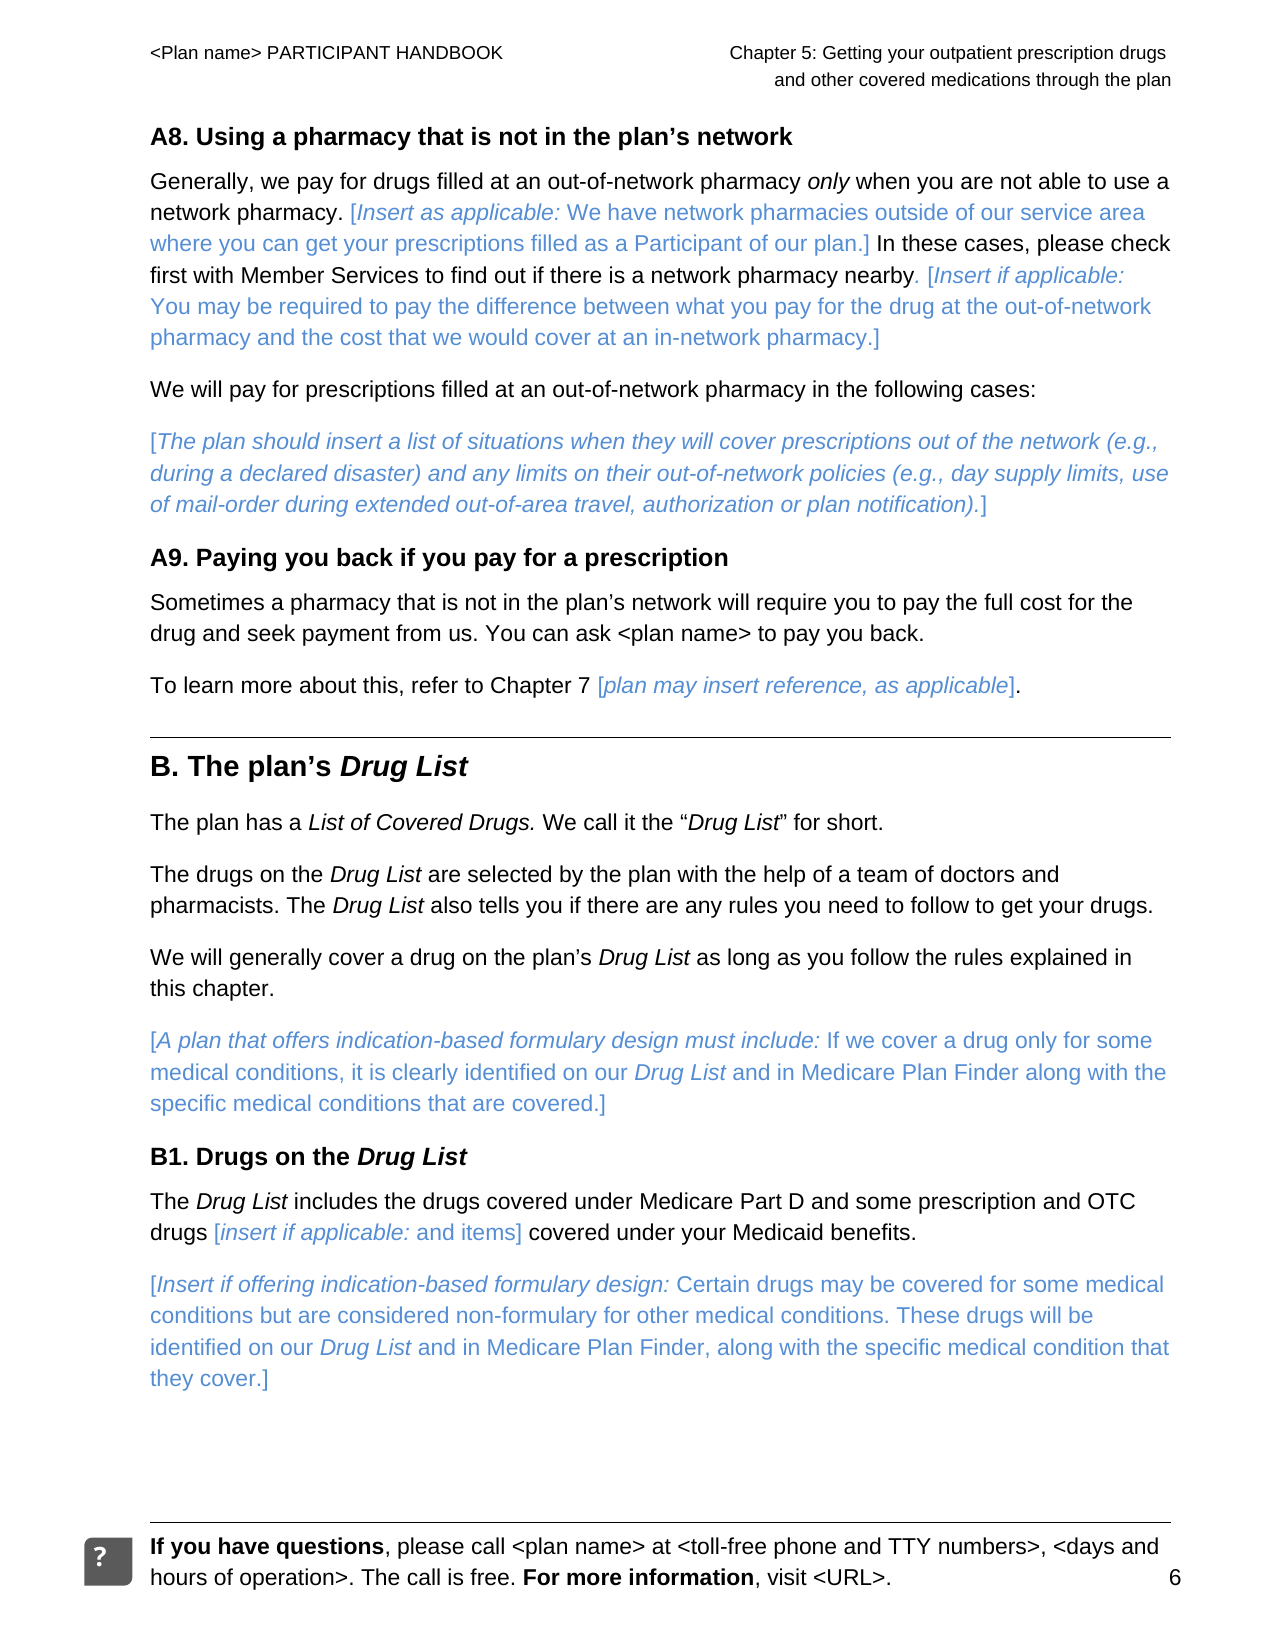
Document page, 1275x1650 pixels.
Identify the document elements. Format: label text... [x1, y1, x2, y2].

text Sometimes a pharmacy that is not in the plan’s network will require you to pay the full cost for the drug and seek payment from us. You can ask <plan name> to pay you back. [150, 585, 1171, 648]
subtitle The plan’s Drug List [150, 738, 1171, 784]
text [A plan that offers indication-based formulary design must include: If we cover a drug only for some medical conditions, it is clearly identified on our Drug List and in Medicare Plan Finder along with the specific medical conditions that are covered.] [150, 1024, 1171, 1117]
subtitle A9. Paying you back if you pay for a prescription [150, 539, 1096, 573]
text To learn more about this, refer to Chapter 7 [plan may insert reference, as applicable]. [150, 668, 1171, 700]
text We will pay for prescriptions filled at an out-of-network pharmacy in the following cases: [150, 373, 1171, 404]
text The Drug List includes the drugs covered under Medicare Part D and some prescription and OTC drugs [insert if applicable: and items] covered under your Medicaid benefits. [150, 1184, 1171, 1247]
subtitle A8. Using a pharmacy that is not in the plan’s network [150, 118, 1096, 152]
subtitle B1. Drugs on the Drug List [150, 1138, 1096, 1172]
text [The plan should insert a list of situations when they will cover prescriptions out of the network (e.g., during a declared disaster) and any limits on their out-of-network policies (e.g., day supply limits, use of mail-order during extended out-of-area travel, authorization or plan notification).] [150, 425, 1171, 518]
text The drugs on the Drug List are selected by the plan with the help of a team of doctors and pharmacists. The Drug List also tells you if there are any rules you need to follow to get your drugs. [150, 857, 1171, 919]
text The plan has a List of Covered Drugs. We call it the “Drug List” for short. [150, 805, 1171, 836]
text We will generally cover a drug on the plan’s Drug List as long as you follow the rules explained in this chapter. [150, 940, 1171, 1003]
text [Insert if offering indication-based formulary design: Certain drugs may be covered for some medical conditions but are considered non-formulary for other medical conditions. These drugs will be identified on our Drug List and in Medicare Plan Finder, along with the specific medical condition that they cover.] [150, 1267, 1171, 1392]
list Generally, we pay for drugs filled at an out-of-network pharmacy only when you are not able to use a network pharmacy. [Insert as applicable: We have network pharmacies outside of our service area where you can get your prescriptions filled as a Participant of our plan.] In these cases, please check first with Member Services to find out if there is a network pharmacy nearby. [Insert if applicable: You may be required to pay the difference between what you pay for the drug at the out-of-network pharmacy and the cost that we would cover at an in-network pharmacy.] [150, 164, 1171, 352]
